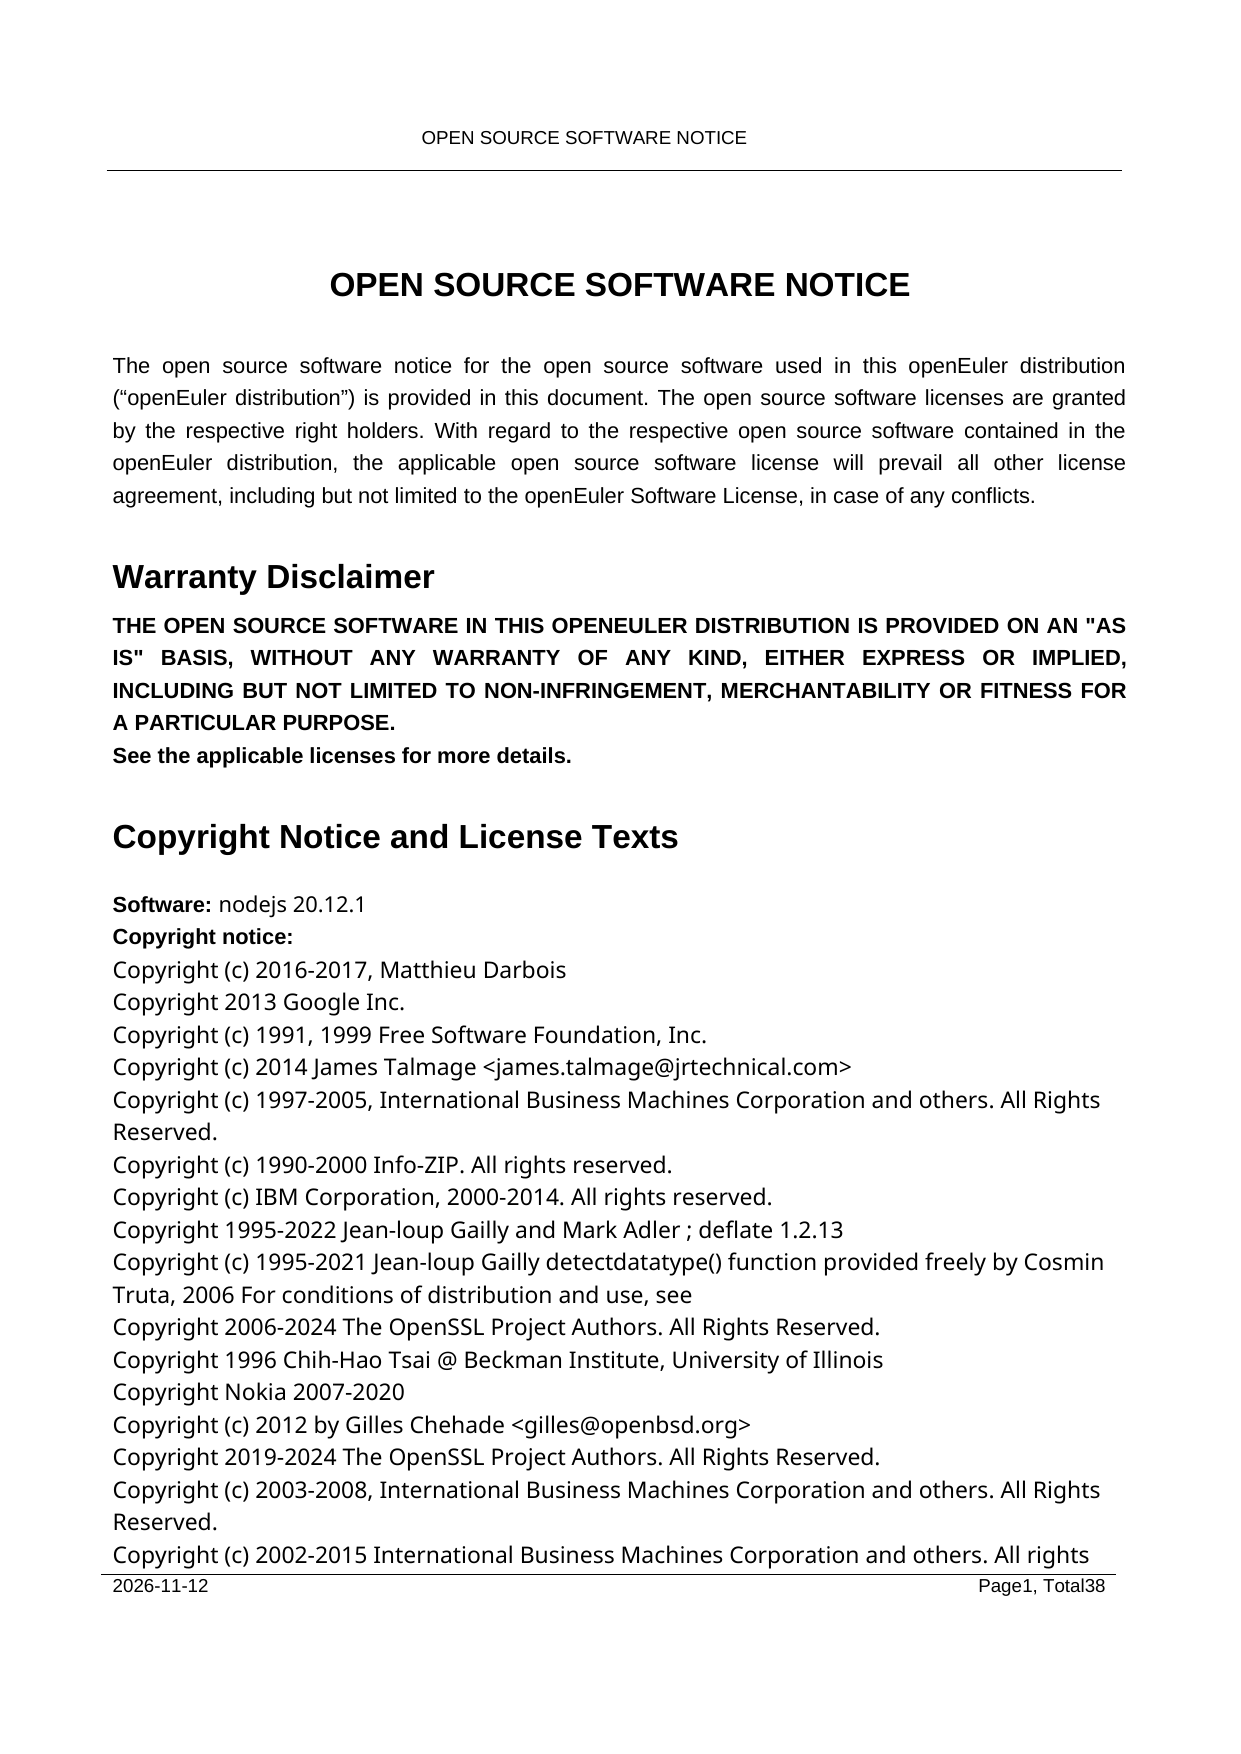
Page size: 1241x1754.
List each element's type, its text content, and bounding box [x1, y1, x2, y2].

text Copyright notice: [112, 921, 1128, 953]
text THE OPEN SOURCE SOFTWARE IN THIS OPENEULER DISTRIBUTION IS PROVIDED ON AN "AS IS" BASIS, WITHOUT ANY WARRANTY OF ANY KIND, EITHER EXPRESS OR IMPLIED, INCLUDING BUT NOT LIMITED TO NON-INFRINGEMENT, MERCHANTABILITY OR FITNESS FOR A PARTICULAR PURPOSE. See the applicable licenses for more details. [112, 609, 1128, 771]
text The open source software notice for the open source software used in this openEuler distribution (“openEuler distribution”) is provided in this document. The open source software licenses are granted by the respective right holders. With regard to the respective open source software contained in the openEuler distribution, the applicable open source software license will prevail all other license agreement, including but not limited to the openEuler Software License, in case of any conflicts. [112, 349, 1128, 511]
text Copyright Notice and License Texts [112, 804, 1128, 869]
text Warranty Disclaimer [112, 544, 1128, 609]
text OPEN SOURCE SOFTWARE NOTICE [112, 251, 1128, 316]
text Software: nodejs 20.12.1 [112, 888, 1128, 921]
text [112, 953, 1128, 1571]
